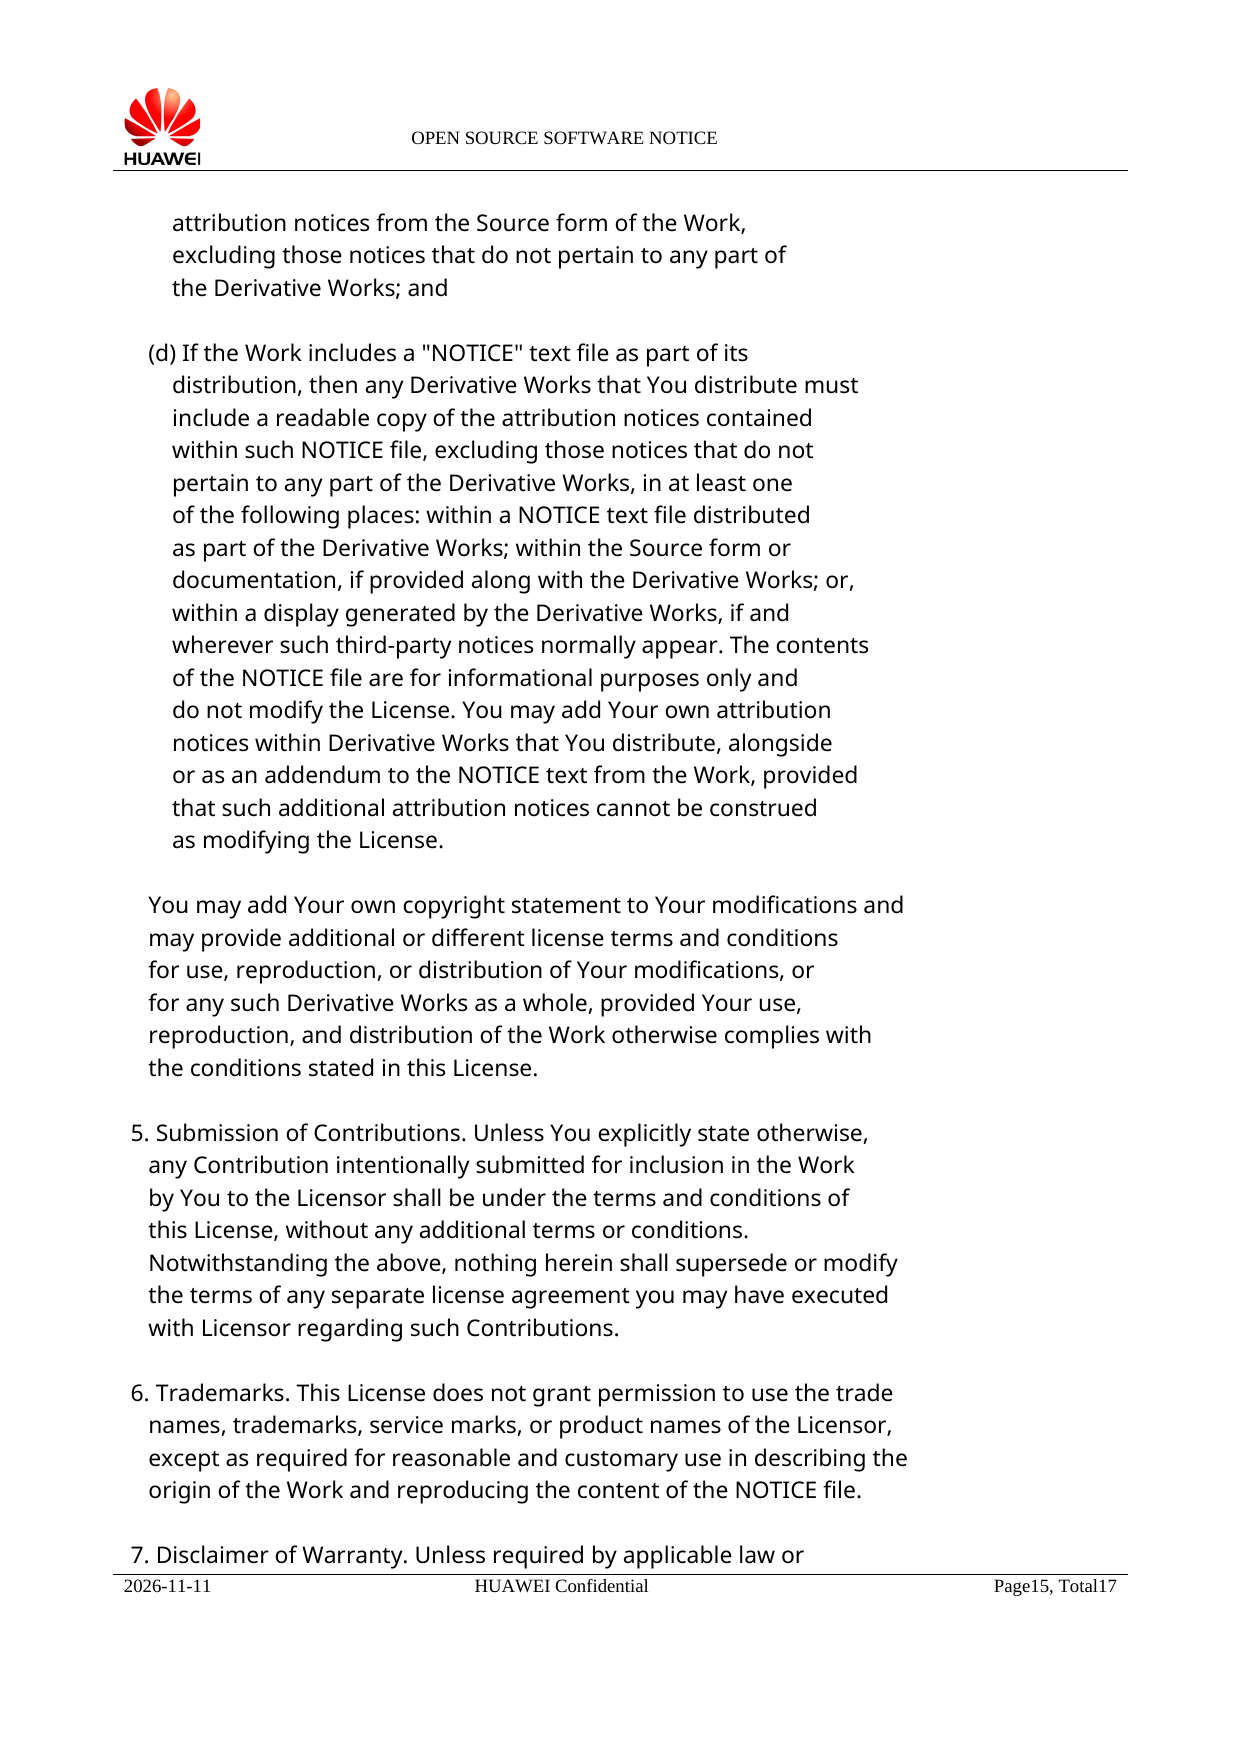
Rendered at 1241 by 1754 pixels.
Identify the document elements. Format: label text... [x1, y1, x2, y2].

text as part of the Derivative Works; within the Source form or [112, 531, 1128, 564]
text any Contribution intentionally submitted for inclusion in the Work [112, 1149, 1128, 1181]
text 5. Submission of Contributions. Unless You explicitly state otherwise, [112, 1116, 1128, 1149]
text reproduction, and distribution of the Work otherwise complies with [112, 1019, 1128, 1051]
text You may add Your own copyright statement to Your modifications and [112, 889, 1128, 921]
text do not modify the License. You may add Your own attribution [112, 694, 1128, 726]
text include a readable copy of the attribution notices contained [112, 401, 1128, 434]
text except as required for reasonable and customary use in describing the [112, 1441, 1128, 1474]
text 6. Trademarks. This License does not grant permission to use the trade [112, 1376, 1128, 1409]
text distribution, then any Derivative Works that You distribute must [112, 369, 1128, 401]
picture [124, 88, 201, 165]
text of the NOTICE file are for informational purposes only and [112, 661, 1128, 694]
text within a display generated by the Derivative Works, if and [112, 596, 1128, 629]
text the terms of any separate license agreement you may have executed [112, 1279, 1128, 1311]
text wherever such third-party notices normally appear. The contents [112, 629, 1128, 661]
text origin of the Work and reproducing the content of the NOTICE file. [112, 1474, 1128, 1506]
text within such NOTICE file, excluding those notices that do not [112, 434, 1128, 466]
text as modifying the License. [112, 824, 1128, 856]
text of the following places: within a NOTICE text file distributed [112, 499, 1128, 531]
text documentation, if provided along with the Derivative Works; or, [112, 564, 1128, 596]
text the Derivative Works; and [112, 271, 1128, 304]
text Notwithstanding the above, nothing herein shall supersede or modify [112, 1246, 1128, 1279]
text excluding those notices that do not pertain to any part of [112, 239, 1128, 271]
text may provide additional or different license terms and conditions [112, 921, 1128, 954]
text with Licensor regarding such Contributions. [112, 1311, 1128, 1344]
text that such additional attribution notices cannot be construed [112, 791, 1128, 824]
text pertain to any part of the Derivative Works, in at least one [112, 466, 1128, 499]
text notices within Derivative Works that You distribute, alongside [112, 726, 1128, 759]
text (d) If the Work includes a "NOTICE" text file as part of its [112, 336, 1128, 369]
text for any such Derivative Works as a whole, provided Your use, [112, 986, 1128, 1019]
text this License, without any additional terms or conditions. [112, 1214, 1128, 1246]
text by You to the Licensor shall be under the terms and conditions of [112, 1181, 1128, 1214]
text the conditions stated in this License. [112, 1051, 1128, 1084]
text for use, reproduction, or distribution of Your modifications, or [112, 954, 1128, 986]
text names, trademarks, service marks, or product names of the Licensor, [112, 1409, 1128, 1441]
text or as an addendum to the NOTICE text from the Work, provided [112, 759, 1128, 791]
text 7. Disclaimer of Warranty. Unless required by applicable law or [112, 1539, 1128, 1571]
text attribution notices from the Source form of the Work, [112, 206, 1128, 239]
